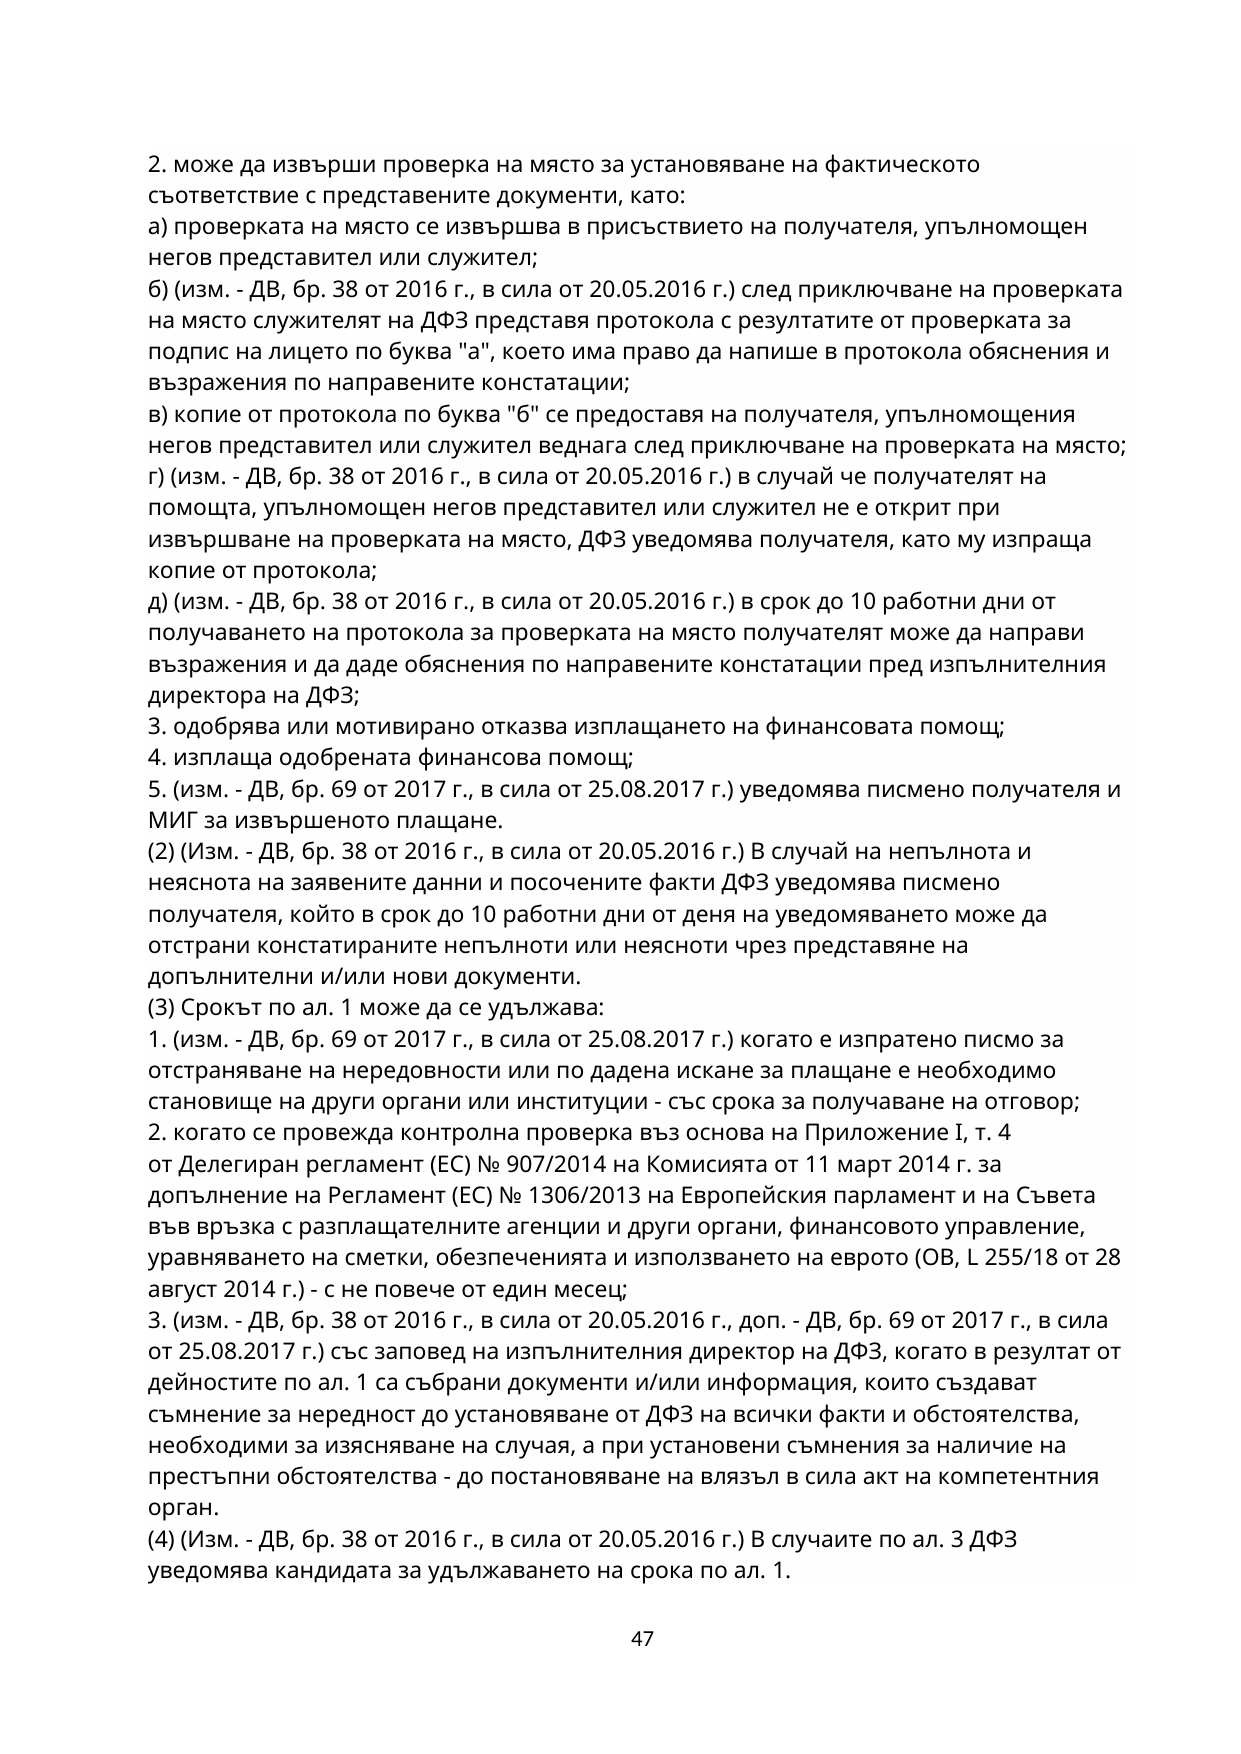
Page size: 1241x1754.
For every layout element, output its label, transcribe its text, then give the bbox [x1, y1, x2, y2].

text 2. когато се провежда контролна проверка въз основа на Приложение I, т. 4 от Делегиран регламент (ЕС) № 907/2014 на Комисията от 11 март 2014 г. за допълнение на Регламент (ЕС) № 1306/2013 на Европейския парламент и на Съвета във връзка с разплащателните агенции и други органи, финансовото управление, уравняването на сметки, обезпеченията и използването на еврото (ОВ, L 255/18 от 28 август 2014 г.) - с не повече от един месец; [148, 1116, 1137, 1304]
text 5. (изм. - ДВ, бр. 69 от 2017 г., в сила от 25.08.2017 г.) уведомява писмено получателя и МИГ за извършеното плащане. [148, 773, 1137, 835]
text в) копие от протокола по буква "б" се предоставя на получателя, упълномощения негов представител или служител веднага след приключване на проверката на място; [148, 398, 1137, 460]
text б) (изм. - ДВ, бр. 38 от 2016 г., в сила от 20.05.2016 г.) след приключване на проверката на място служителят на ДФЗ представя протокола с резултатите от проверката за подпис на лицето по буква "а", което има право да напише в протокола обяснения и възражения по направените констатации; [148, 273, 1137, 398]
text (3) Срокът по ал. 1 може да се удължава: [148, 991, 1137, 1023]
text 2. може да извърши проверка на място за установяване на фактическото съответствие с представените документи, като: [148, 148, 1137, 210]
text 4. изплаща одобрената финансова помощ; [148, 741, 1137, 773]
text д) (изм. - ДВ, бр. 38 от 2016 г., в сила от 20.05.2016 г.) в срок до 10 работни дни от получаването на протокола за проверката на място получателят може да направи възражения и да даде обяснения по направените констатации пред изпълнителния директора на ДФЗ; [148, 585, 1137, 710]
text (4) (Изм. - ДВ, бр. 38 от 2016 г., в сила от 20.05.2016 г.) В случаите по ал. 3 ДФЗ уведомява кандидата за удължаването на срока по ал. 1. [148, 1523, 1137, 1585]
text 3. одобрява или мотивирано отказва изплащането на финансовата помощ; [148, 710, 1137, 741]
text а) проверката на място се извършва в присъствието на получателя, упълномощен негов представител или служител; [148, 210, 1137, 273]
text (2) (Изм. - ДВ, бр. 38 от 2016 г., в сила от 20.05.2016 г.) В случай на непълнота и неяснота на заявените данни и посочените факти ДФЗ уведомява писмено получателя, който в срок до 10 работни дни от деня на уведомяването може да отстрани констатираните непълноти или неясноти чрез представяне на допълнителни и/или нови документи. [148, 835, 1137, 991]
text 3. (изм. - ДВ, бр. 38 от 2016 г., в сила от 20.05.2016 г., доп. - ДВ, бр. 69 от 2017 г., в сила от 25.08.2017 г.) със заповед на изпълнителния директор на ДФЗ, когато в резултат от дейностите по ал. 1 са събрани документи и/или информация, които създават съмнение за нередност до установяване от ДФЗ на всички факти и обстоятелства, необходими за изясняване на случая, а при установени съмнения за наличие на престъпни обстоятелства - до постановяване на влязъл в сила акт на компетентния орган. [148, 1304, 1137, 1523]
text 1. (изм. - ДВ, бр. 69 от 2017 г., в сила от 25.08.2017 г.) когато е изпратено писмо за отстраняване на нередовности или по дадена искане за плащане е необходимо становище на други органи или институции - със срока за получаване на отговор; [148, 1023, 1137, 1116]
text г) (изм. - ДВ, бр. 38 от 2016 г., в сила от 20.05.2016 г.) в случай че получателят на помощта, упълномощен негов представител или служител не е открит при извършване на проверката на място, ДФЗ уведомява получателя, като му изпраща копие от протокола; [148, 460, 1137, 585]
